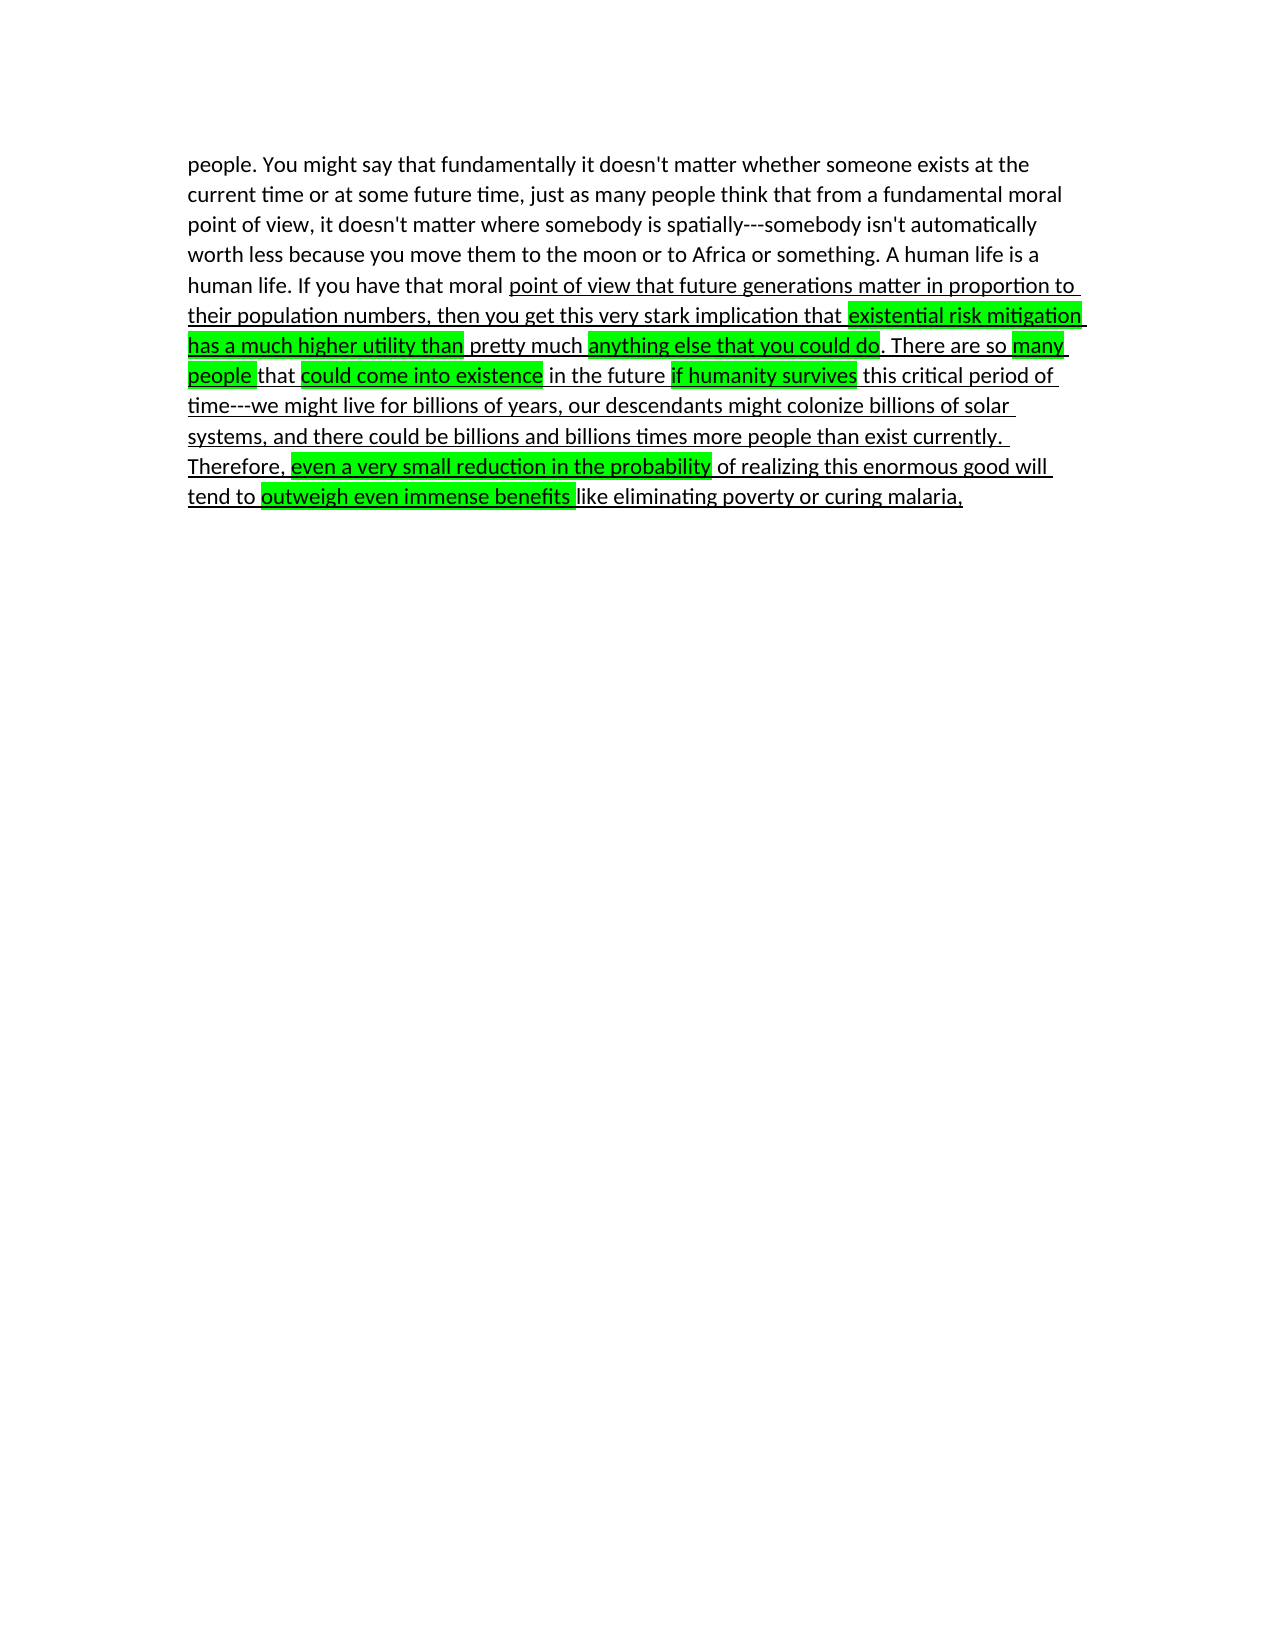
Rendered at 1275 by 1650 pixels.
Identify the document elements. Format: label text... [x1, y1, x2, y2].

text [187, 150, 1087, 325]
